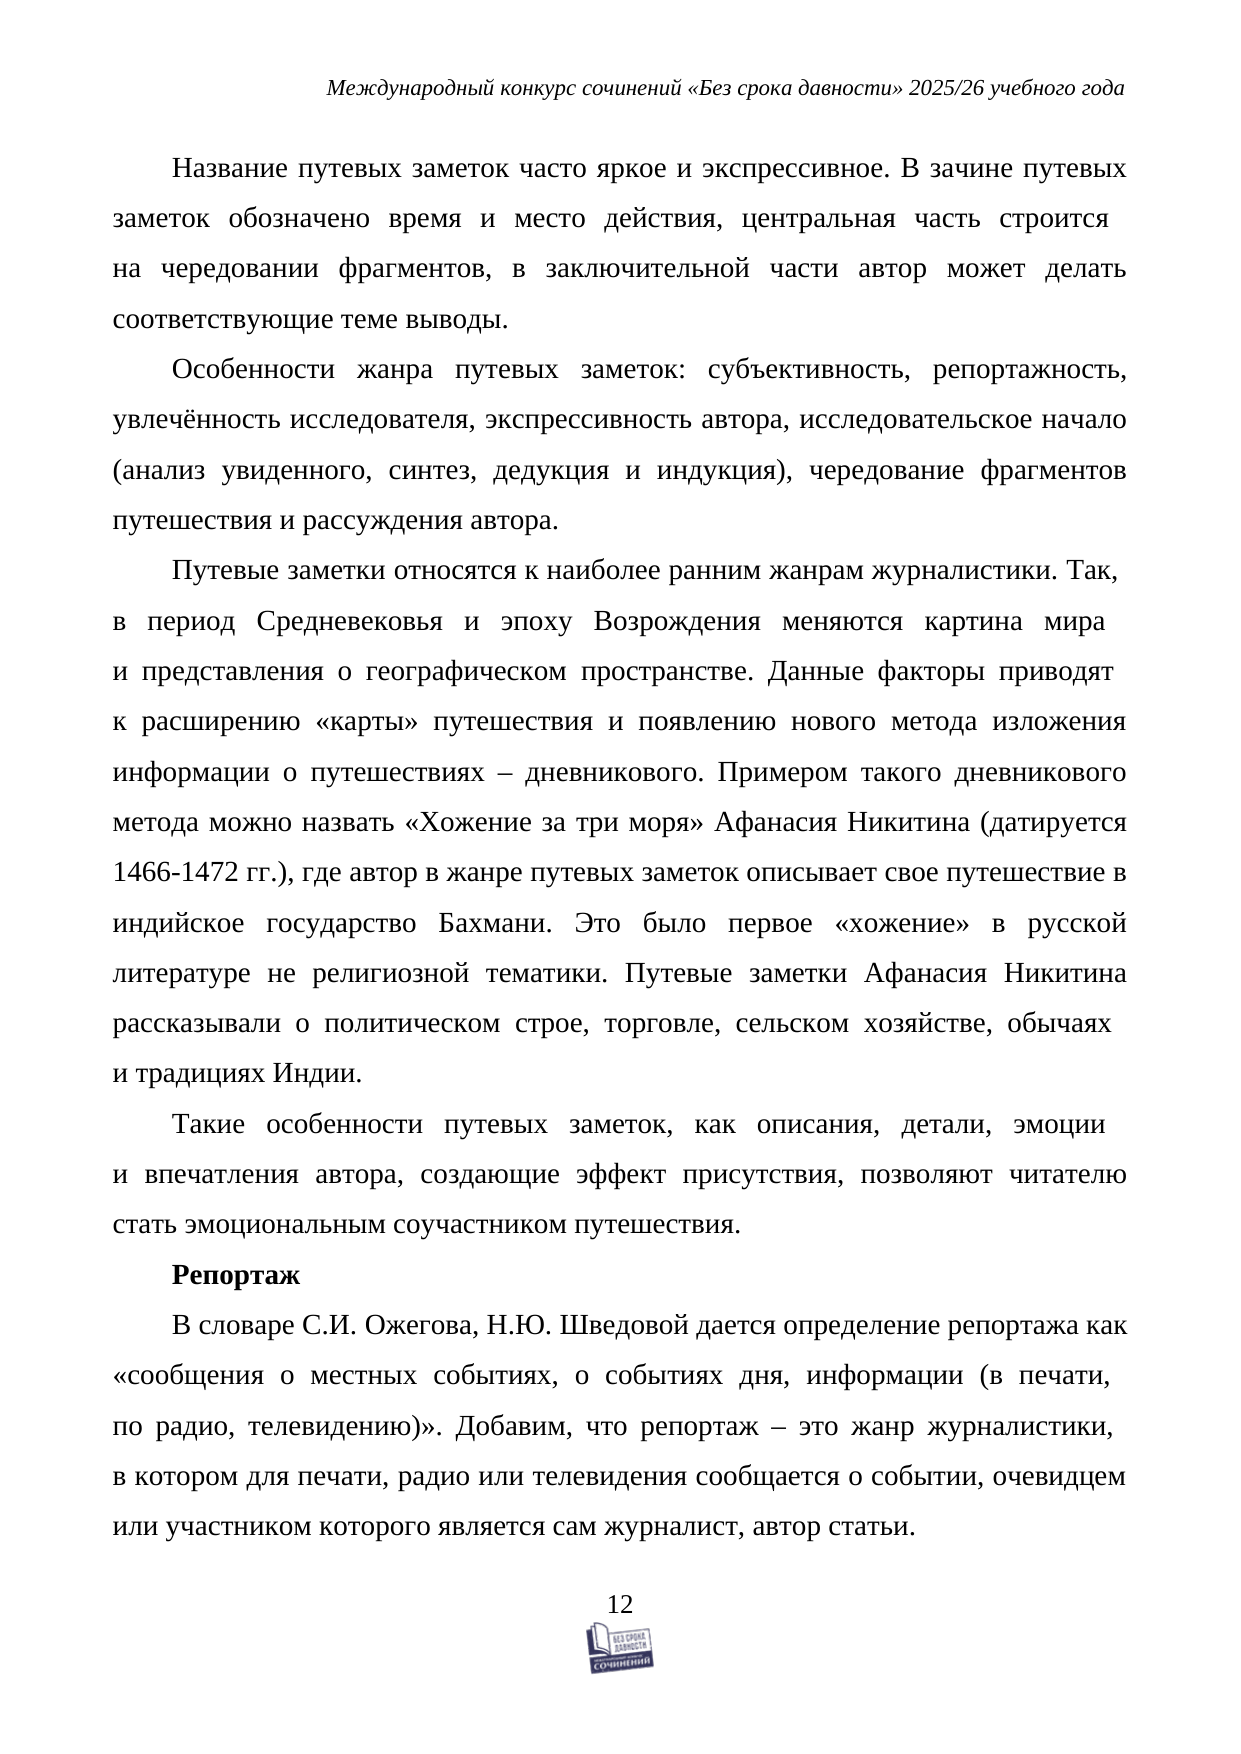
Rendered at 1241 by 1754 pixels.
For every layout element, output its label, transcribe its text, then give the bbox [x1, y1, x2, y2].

text Особенности жанра путевых заметок: субъективность, репортажность, увлечённость исследователя, экспрессивность автора, исследовательское начало (анализ увиденного, синтез, дедукция и индукция), чередование фрагментов путешествия и рассуждения автора. [112, 351, 1128, 536]
text Репортаж [112, 1257, 1128, 1290]
text В словаре С.И. Ожегова, Н.Ю. Шведовой дается определение репортажа как «сообщения о местных событиях, о событиях дня, информации (в печати, по радио, телевидению)». Добавим, что репортаж – это жанр журналистики, в котором для печати, радио или телевидения сообщается о событии, очевидцем или участником которого является сам журналист, автор статьи. [112, 1307, 1128, 1542]
text Путевые заметки относятся к наиболее ранним жанрам журналистики. Так, в период Средневековья и эпоху Возрождения меняются картина мира и представления о географическом пространстве. Данные факторы приводят к расширению «карты» путешествия и появлению нового метода изложения информации о путешествиях – дневникового. Примером такого дневникового метода можно назвать «Хожение за три моря» Афанасия Никитина (датируется 1466-1472 гг.), где автор в жанре путевых заметок описывает свое путешествие в индийское государство Бахмани. Это было первое «хожение» в русской литературе не религиозной тематики. Путевые заметки Афанасия Никитина рассказывали о политическом строе, торговле, сельском хозяйстве, обычаях и традициях Индии. [112, 552, 1128, 1089]
picture [572, 1619, 668, 1681]
text Такие особенности путевых заметок, как описания, детали, эмоции и впечатления автора, создающие эффект присутствия, позволяют читателю стать эмоциональным соучастником путешествия. [112, 1106, 1128, 1240]
text Название путевых заметок часто яркое и экспрессивное. В зачине путевых заметок обозначено время и место действия, центральная часть строится на чередовании фрагментов, в заключительной части автор может делать соответствующие теме выводы. [112, 150, 1128, 334]
